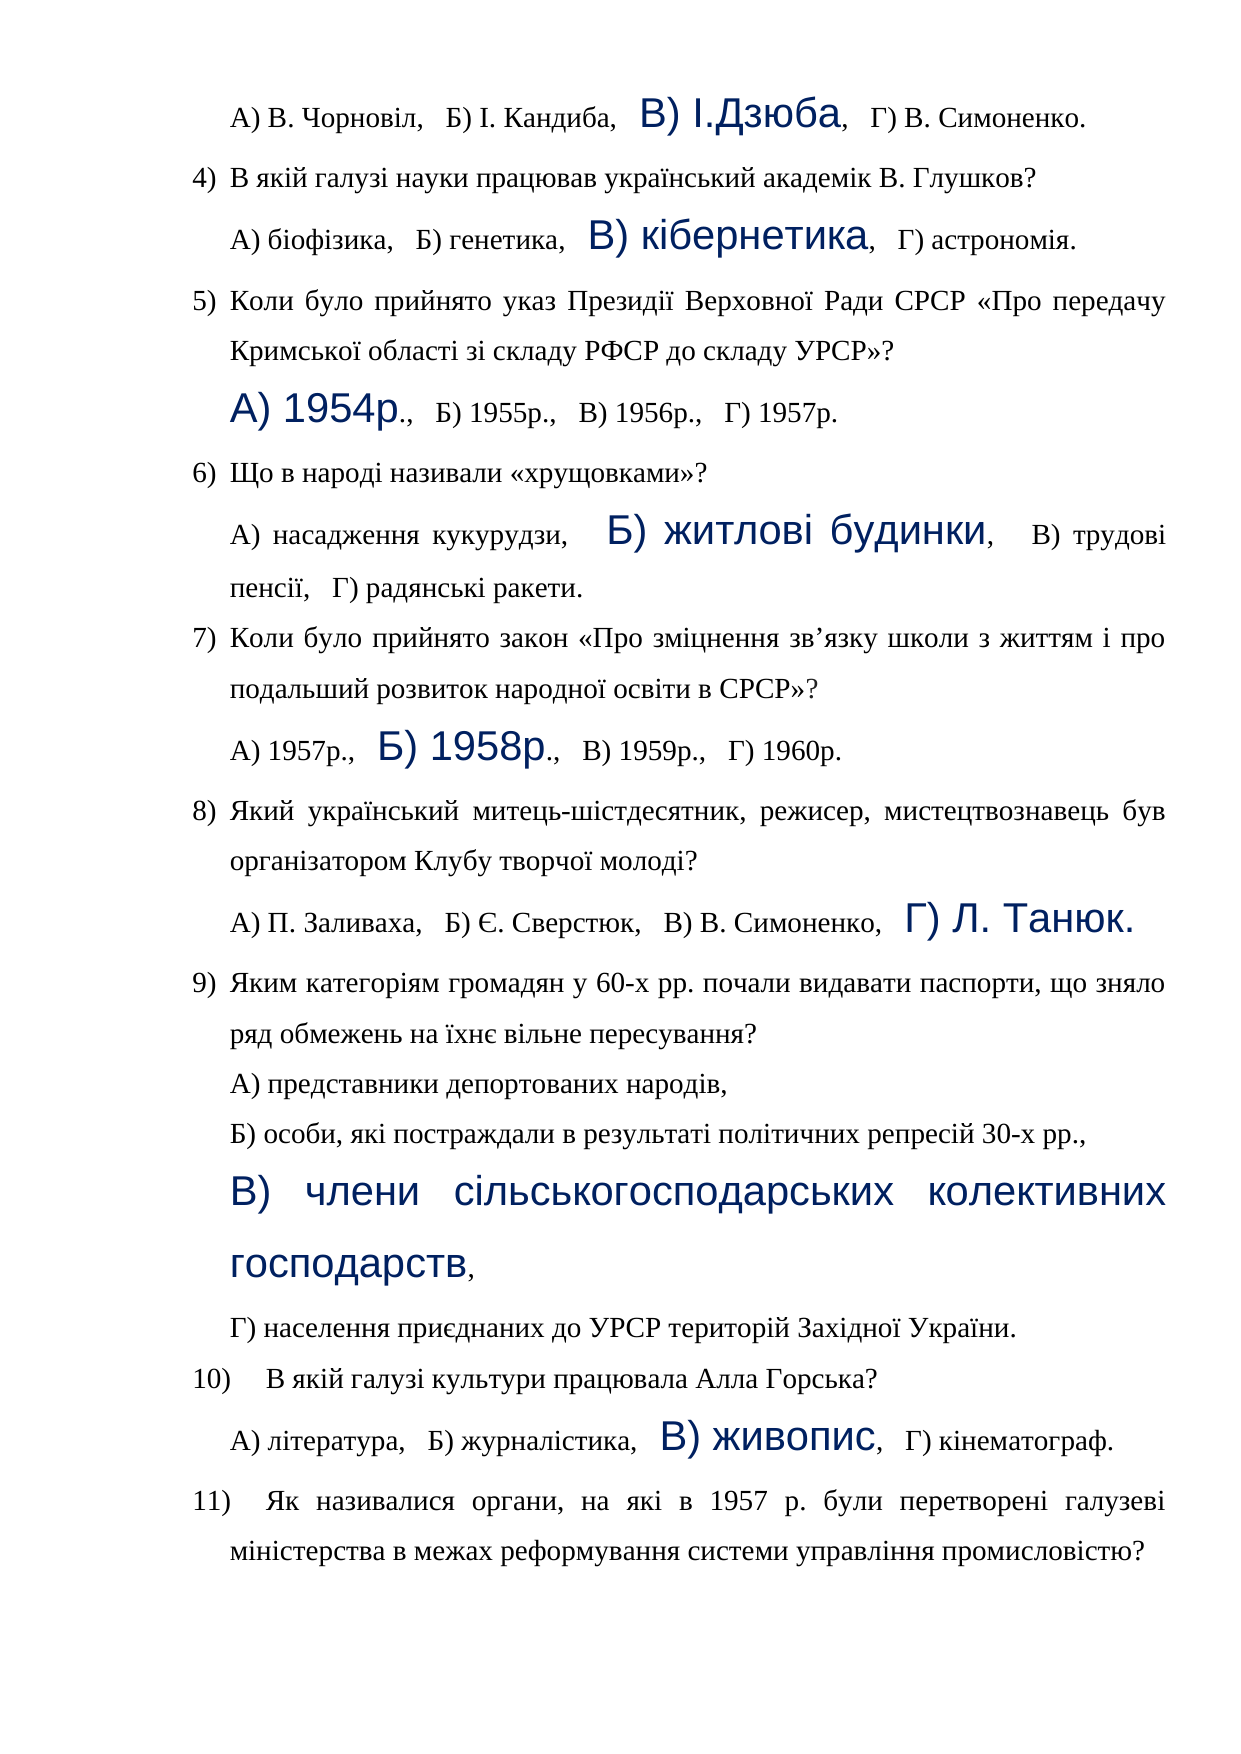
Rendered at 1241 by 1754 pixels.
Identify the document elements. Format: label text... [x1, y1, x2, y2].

list Коли було прийнято закон «Про зміцнення зв’язку школи з життям і про подальший розвиток народної освіти в СРСР»? [192, 620, 1167, 704]
list А) насадження кукурудзи, Б) житлові будинки, В) трудові пенсії, Г) радянські ракети. [229, 505, 1167, 604]
list Який український митець-шістдесятник, режисер, мистецтвознавець був організатором Клубу творчої молоді? [192, 793, 1167, 877]
list Що в народі називали «хрущовками»? [192, 455, 1167, 489]
list А) біофізика, Б) генетика, В) кібернетика, Г) астрономія. [229, 211, 1167, 259]
list В) члени сільськогосподарських колективних господарств, [229, 1167, 1167, 1286]
list А) 1957р., Б) 1958р., В) 1959р., Г) 1960р. [229, 721, 1167, 769]
list А) 1954р., Б) 1955р., В) 1956р., Г) 1957р. [229, 383, 1167, 431]
list Як називалися органи, на які в 1957 р. були перетворені галузеві міністерства в межах реформування системи управління промисловістю? [192, 1483, 1167, 1567]
list А) література, Б) журналістика, В) живопис, Г) кінематограф. [229, 1411, 1167, 1459]
list Б) особи, які постраждали в результаті політичних репресій 30-х рр., [229, 1116, 1167, 1150]
list Г) населення приєднаних до УРСР територій Західної України. [229, 1310, 1167, 1344]
list В якій галузі науки працював український академік В. Глушков? [192, 160, 1167, 194]
list Коли було прийнято указ Президії Верховної Ради СРСР «Про передачу Кримської області зі складу РФСР до складу УРСР»? [192, 283, 1167, 366]
list А) П. Заливаха, Б) Є. Сверстюк, В) В. Симоненко, Г) Л. Танюк. [229, 893, 1167, 941]
list А) В. Чорновіл, Б) І. Кандиба, В) І.Дзюба, Г) В. Симоненко. [229, 88, 1167, 136]
list Яким категоріям громадян у 60-х рр. почали видавати паспорти, що зняло ряд обмежень на їхнє вільне пересування? [192, 965, 1167, 1049]
list В якій галузі культури працювала Алла Горська? [192, 1361, 1167, 1394]
list А) представники депортованих народів, [229, 1066, 1167, 1099]
